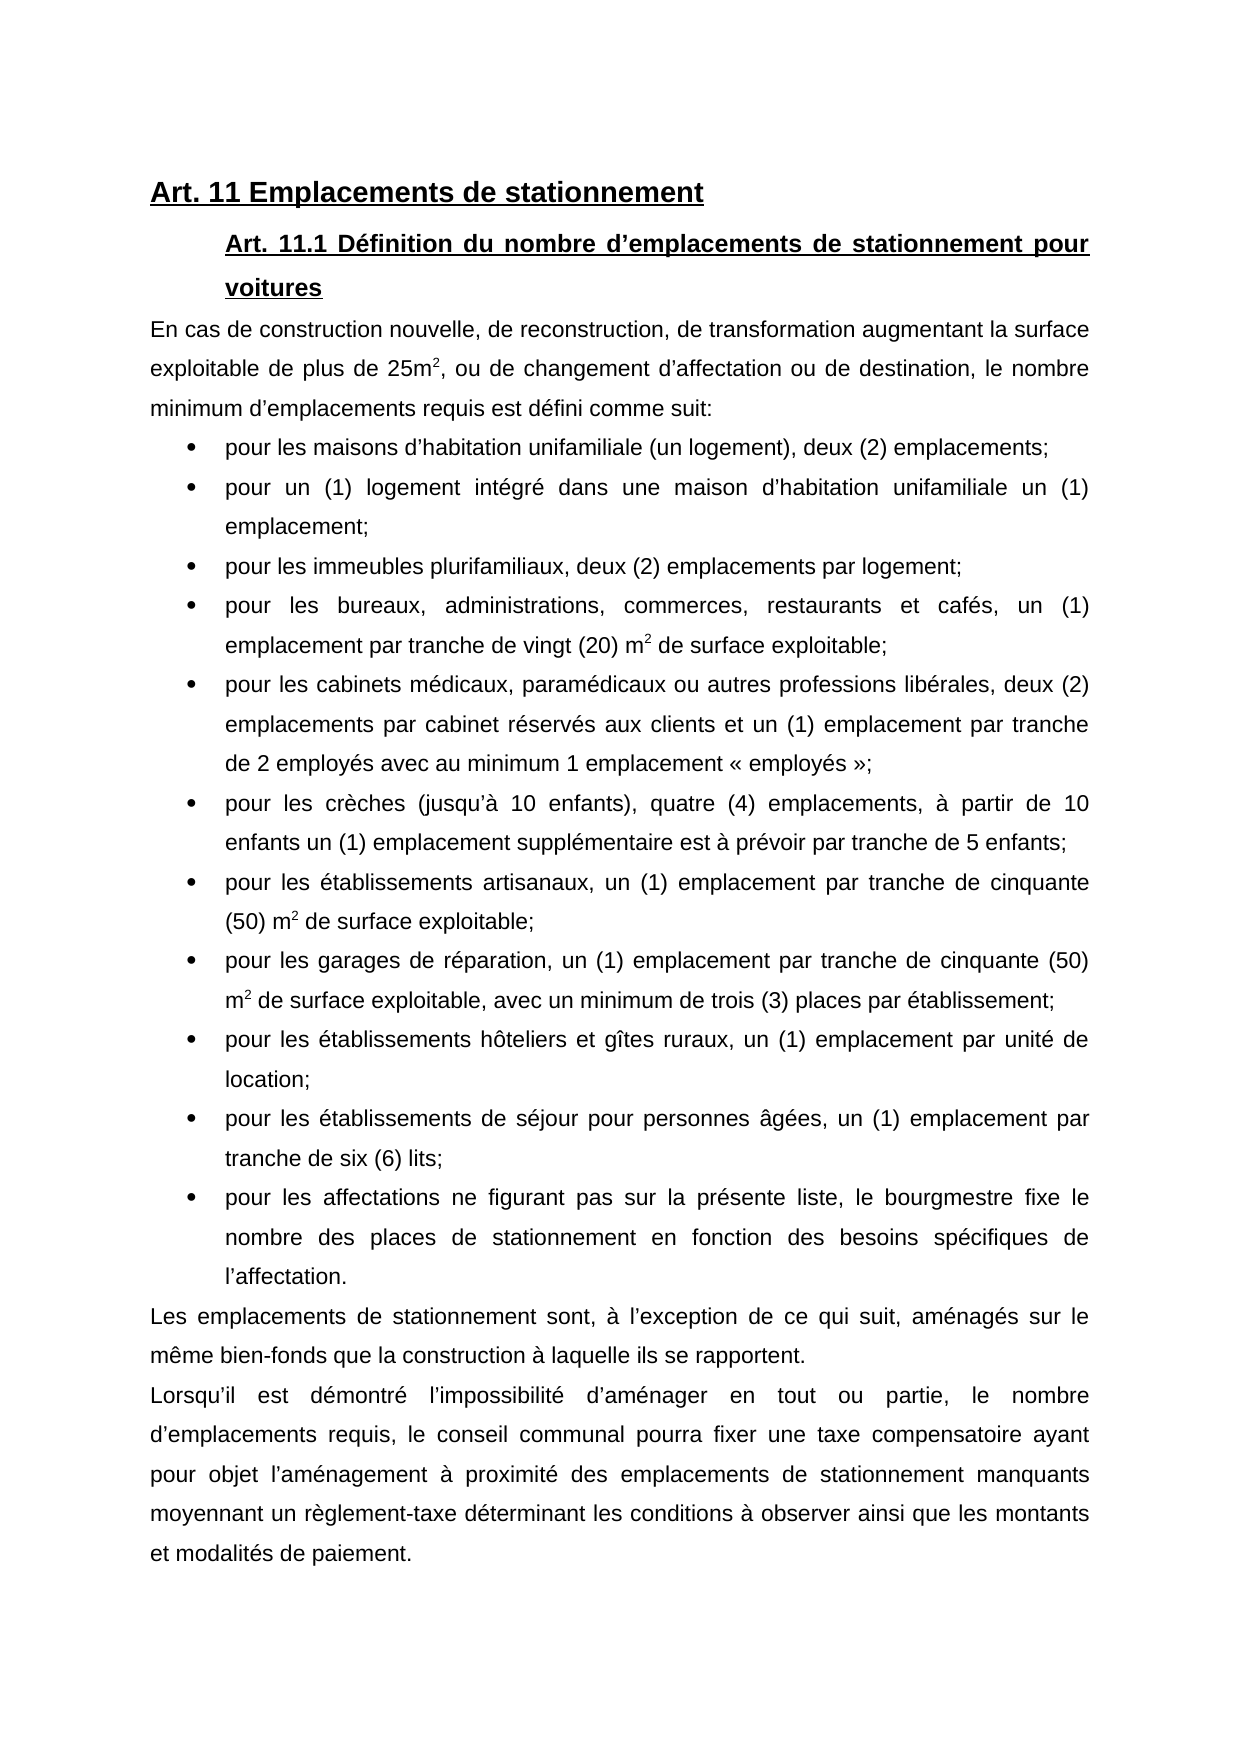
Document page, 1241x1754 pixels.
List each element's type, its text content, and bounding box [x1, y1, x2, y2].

text Lorsqu’il est démontré l’impossibilité d’aménager en tout ou partie, le nombre d’emplacements requis, le conseil communal pourra fixer une taxe compensatoire ayant pour objet l’aménagement à proximité des emplacements de stationnement manquants moyennant un règlement-taxe déterminant les conditions à observer ainsi que les montants et modalités de paiement. [150, 1382, 1090, 1566]
text Les emplacements de stationnement sont, à l’exception de ce qui suit, aménagés sur le même bien-fonds que la construction à laquelle ils se rapportent. [150, 1303, 1090, 1368]
list pour les bureaux, administrations, commerces, restaurants et cafés, un (1) emplacement par tranche de vingt (20) m2 de surface exploitable; [187, 592, 1090, 658]
list pour les établissements de séjour pour personnes âgées, un (1) emplacement par tranche de six (6) lits; [187, 1105, 1090, 1171]
list pour un (1) logement intégré dans une maison d’habitation unifamiliale un (1) emplacement; [187, 474, 1090, 539]
list pour les établissements hôteliers et gîtes ruraux, un (1) emplacement par unité de location; [187, 1026, 1090, 1092]
subtitle Art. 11 Emplacements de stationnement [150, 175, 1090, 208]
list pour les immeubles plurifamiliaux, deux (2) emplacements par logement; [187, 553, 1090, 579]
list pour les affectations ne figurant pas sur la présente liste, le bourgmestre fixe le nombre des places de stationnement en fonction des besoins spécifiques de l’affectation. [187, 1184, 1090, 1289]
list pour les établissements artisanaux, un (1) emplacement par tranche de cinquante (50) m2 de surface exploitable; [187, 868, 1090, 934]
list pour les cabinets médicaux, paramédicaux ou autres professions libérales, deux (2) emplacements par cabinet réservés aux clients et un (1) emplacement par tranche de 2 employés avec au minimum 1 emplacement « employés »; [187, 671, 1090, 776]
subtitle Art. 11.1 Définition du nombre d’emplacements de stationnement pour voitures [225, 256, 1090, 301]
subtitle Art. 11.1 Définition du nombre d’emplacements de stationnement pour voitures [225, 229, 1090, 254]
list pour les maisons d’habitation unifamiliale (un logement), deux (2) emplacements; [187, 434, 1090, 461]
text En cas de construction nouvelle, de reconstruction, de transformation augmentant la surface exploitable de plus de 25m2, ou de changement d’affectation ou de destination, le nombre minimum d’emplacements requis est défini comme suit: [150, 316, 1090, 421]
list pour les garages de réparation, un (1) emplacement par tranche de cinquante (50) m2 de surface exploitable, avec un minimum de trois (3) places par établissement; [187, 947, 1090, 1013]
list pour les crèches (jusqu’à 10 enfants), quatre (4) emplacements, à partir de 10 enfants un (1) emplacement supplémentaire est à prévoir par tranche de 5 enfants; [187, 789, 1090, 855]
